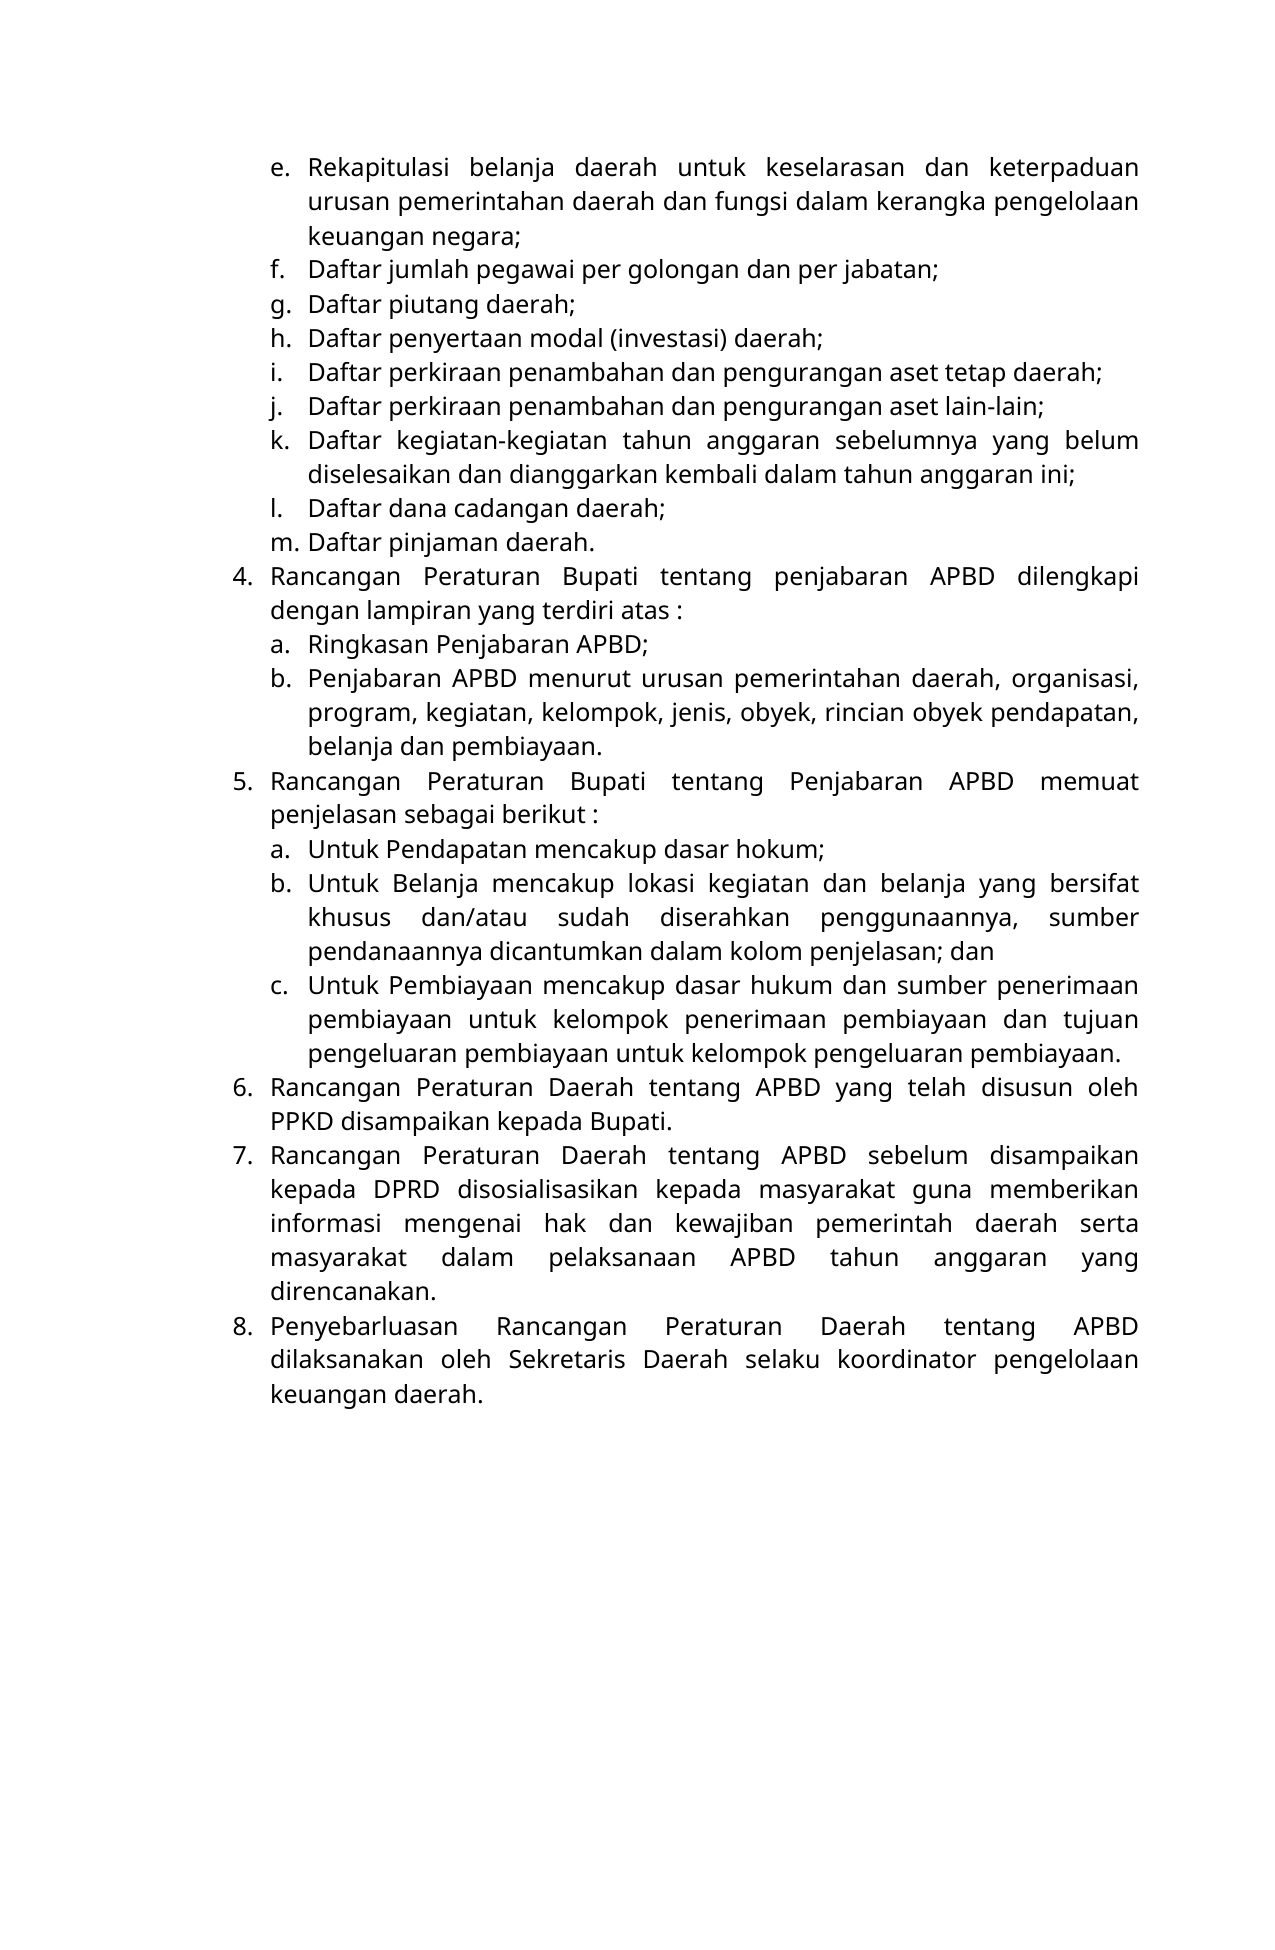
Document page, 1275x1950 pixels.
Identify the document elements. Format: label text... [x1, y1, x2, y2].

list Daftar perkiraan penambahan dan pengurangan aset lain-lain; [270, 388, 1140, 422]
list Penyebarluasan Rancangan Peraturan Daerah tentang APBD dilaksanakan oleh Sekretaris Daerah selaku koordinator pengelolaan keuangan daerah. [232, 1308, 1140, 1410]
list Untuk Pendapatan mencakup dasar hokum; [270, 831, 1140, 865]
list Daftar piutang daerah; [270, 286, 1140, 320]
list Rancangan Peraturan Daerah tentang APBD yang telah disusun oleh PPKD disampaikan kepada Bupati. [232, 1070, 1140, 1138]
list Rekapitulasi belanja daerah untuk keselarasan dan keterpaduan urusan pemerintahan daerah dan fungsi dalam kerangka pengelolaan keuangan negara; [270, 150, 1140, 252]
list Daftar perkiraan penambahan dan pengurangan aset tetap daerah; [270, 354, 1140, 388]
list Rancangan Peraturan Daerah tentang APBD sebelum disampaikan kepada DPRD disosialisasikan kepada masyarakat guna memberikan informasi mengenai hak dan kewajiban pemerintah daerah serta masyarakat dalam pelaksanaan APBD tahun anggaran yang direncanakan. [232, 1138, 1140, 1308]
list Daftar dana cadangan daerah; [270, 491, 1140, 525]
list Daftar jumlah pegawai per golongan dan per jabatan; [270, 252, 1140, 286]
list Daftar penyertaan modal (investasi) daerah; [270, 320, 1140, 354]
list Daftar kegiatan-kegiatan tahun anggaran sebelumnya yang belum diselesaikan dan dianggarkan kembali dalam tahun anggaran ini; [270, 422, 1140, 491]
list Daftar pinjaman daerah. [270, 525, 1140, 559]
list Rancangan Peraturan Bupati tentang Penjabaran APBD memuat penjelasan sebagai berikut : [232, 763, 1140, 831]
list Penjabaran APBD menurut urusan pemerintahan daerah, organisasi, program, kegiatan, kelompok, jenis, obyek, rincian obyek pendapatan, belanja dan pembiayaan. [270, 661, 1140, 763]
list Untuk Belanja mencakup lokasi kegiatan dan belanja yang bersifat khusus dan/atau sudah diserahkan penggunaannya, sumber pendanaannya dicantumkan dalam kolom penjelasan; dan [270, 865, 1140, 967]
list Rancangan Peraturan Bupati tentang penjabaran APBD dilengkapi dengan lampiran yang terdiri atas : [232, 559, 1140, 627]
list Ringkasan Penjabaran APBD; [270, 627, 1140, 661]
list Untuk Pembiayaan mencakup dasar hukum dan sumber penerimaan pembiayaan untuk kelompok penerimaan pembiayaan dan tujuan pengeluaran pembiayaan untuk kelompok pengeluaran pembiayaan. [270, 967, 1140, 1070]
